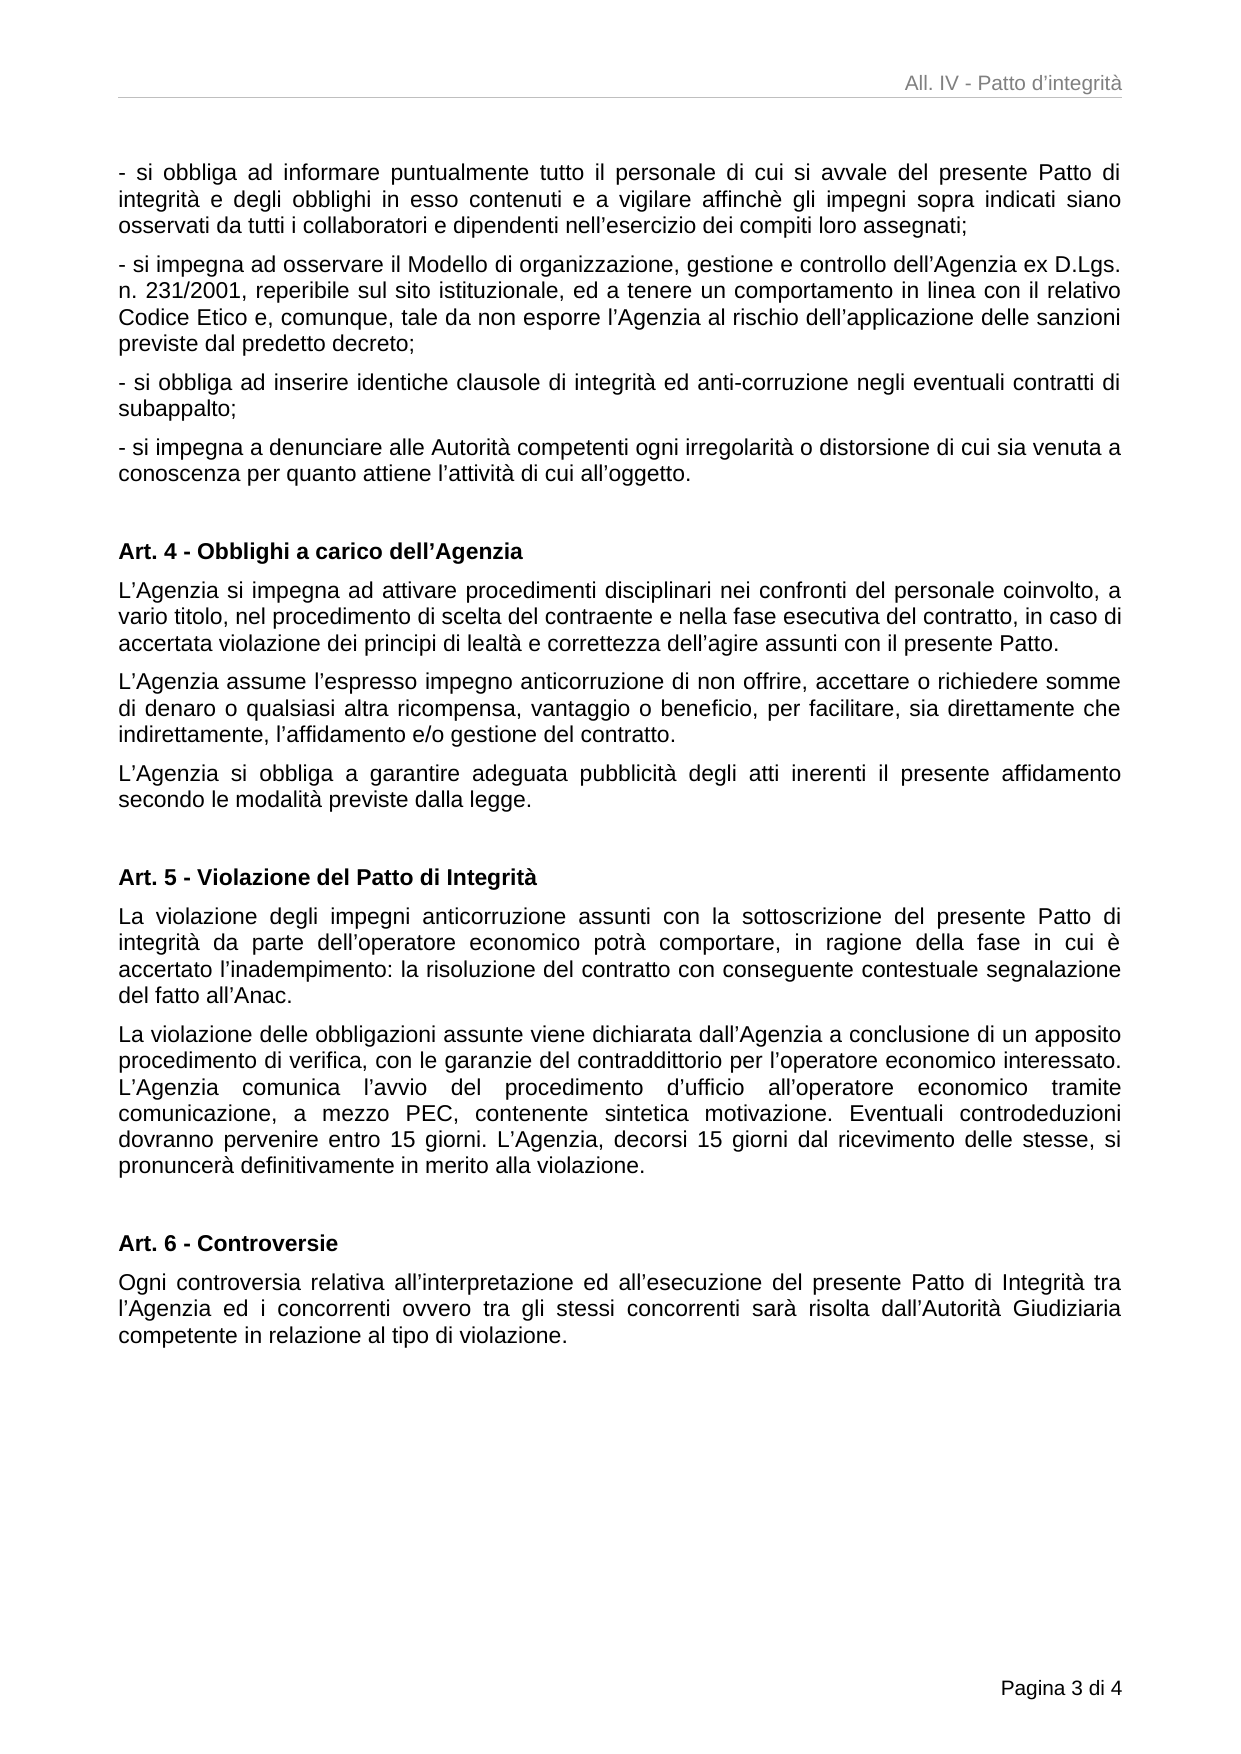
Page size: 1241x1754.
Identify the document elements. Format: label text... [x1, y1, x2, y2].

text L’Agenzia si obbliga a garantire adeguata pubblicità degli atti inerenti il presente affidamento secondo le modalità previste dalla legge. [118, 760, 1122, 813]
text Art. 4 - Obblighi a carico dell’Agenzia [118, 538, 1122, 564]
text Art. 5 - Violazione del Patto di Integrità [118, 864, 1122, 890]
text - si impegna a denunciare alle Autorità competenti ogni irregolarità o distorsione di cui sia venuta a conoscenza per quanto attiene l’attività di cui all’oggetto. [118, 434, 1122, 487]
text - si obbliga ad inserire identiche clausole di integrità ed anti-corruzione negli eventuali contratti di subappalto; [118, 369, 1122, 421]
text - si obbliga ad informare puntualmente tutto il personale di cui si avvale del presente Patto di integrità e degli obblighi in esso contenuti e a vigilare affinchè gli impegni sopra indicati siano osservati da tutti i collaboratori e dipendenti nell’esercizio dei compiti loro assegnati; [118, 159, 1122, 238]
text Art. 6 - Controversie [118, 1230, 1122, 1257]
text L’Agenzia assume l’espresso impegno anticorruzione di non offrire, accettare o richiedere somme di denaro o qualsiasi altra ricompensa, vantaggio o beneficio, per facilitare, sia direttamente che indirettamente, l’affidamento e/o gestione del contratto. [118, 668, 1122, 747]
text L’Agenzia si impegna ad attivare procedimenti disciplinari nei confronti del personale coinvolto, a vario titolo, nel procedimento di scelta del contraente e nella fase esecutiva del contratto, in caso di accertata violazione dei principi di lealtà e correttezza dell’agire assunti con il presente Patto. [118, 577, 1122, 656]
text La violazione degli impegni anticorruzione assunti con la sottoscrizione del presente Patto di integrità da parte dell’operatore economico potrà comportare, in ragione della fase in cui è accertato l’inadempimento: la risoluzione del contratto con conseguente contestuale segnalazione del fatto all’Anac. [118, 903, 1122, 1008]
text La violazione delle obbligazioni assunte viene dichiarata dall’Agenzia a conclusione di un apposito procedimento di verifica, con le garanzie del contraddittorio per l’operatore economico interessato. L’Agenzia comunica l’avvio del procedimento d’ufficio all’operatore economico tramite comunicazione, a mezzo PEC, contenente sintetica motivazione. Eventuali controdeduzioni dovranno pervenire entro 15 giorni. L’Agenzia, decorsi 15 giorni dal ricevimento delle stesse, si pronuncerà definitivamente in merito alla violazione. [118, 1021, 1122, 1179]
text - si impegna ad osservare il Modello di organizzazione, gestione e controllo dell’Agenzia ex D.Lgs. n. 231/2001, reperibile sul sito istituzionale, ed a tenere un comportamento in linea con il relativo Codice Etico e, comunque, tale da non esporre l’Agenzia al rischio dell’applicazione delle sanzioni previste dal predetto decreto; [118, 251, 1122, 356]
text Ogni controversia relativa all’interpretazione ed all’esecuzione del presente Patto di Integrità tra l’Agenzia ed i concorrenti ovvero tra gli stessi concorrenti sarà risolta dall’Autorità Giudiziaria competente in relazione al tipo di violazione. [118, 1269, 1122, 1348]
